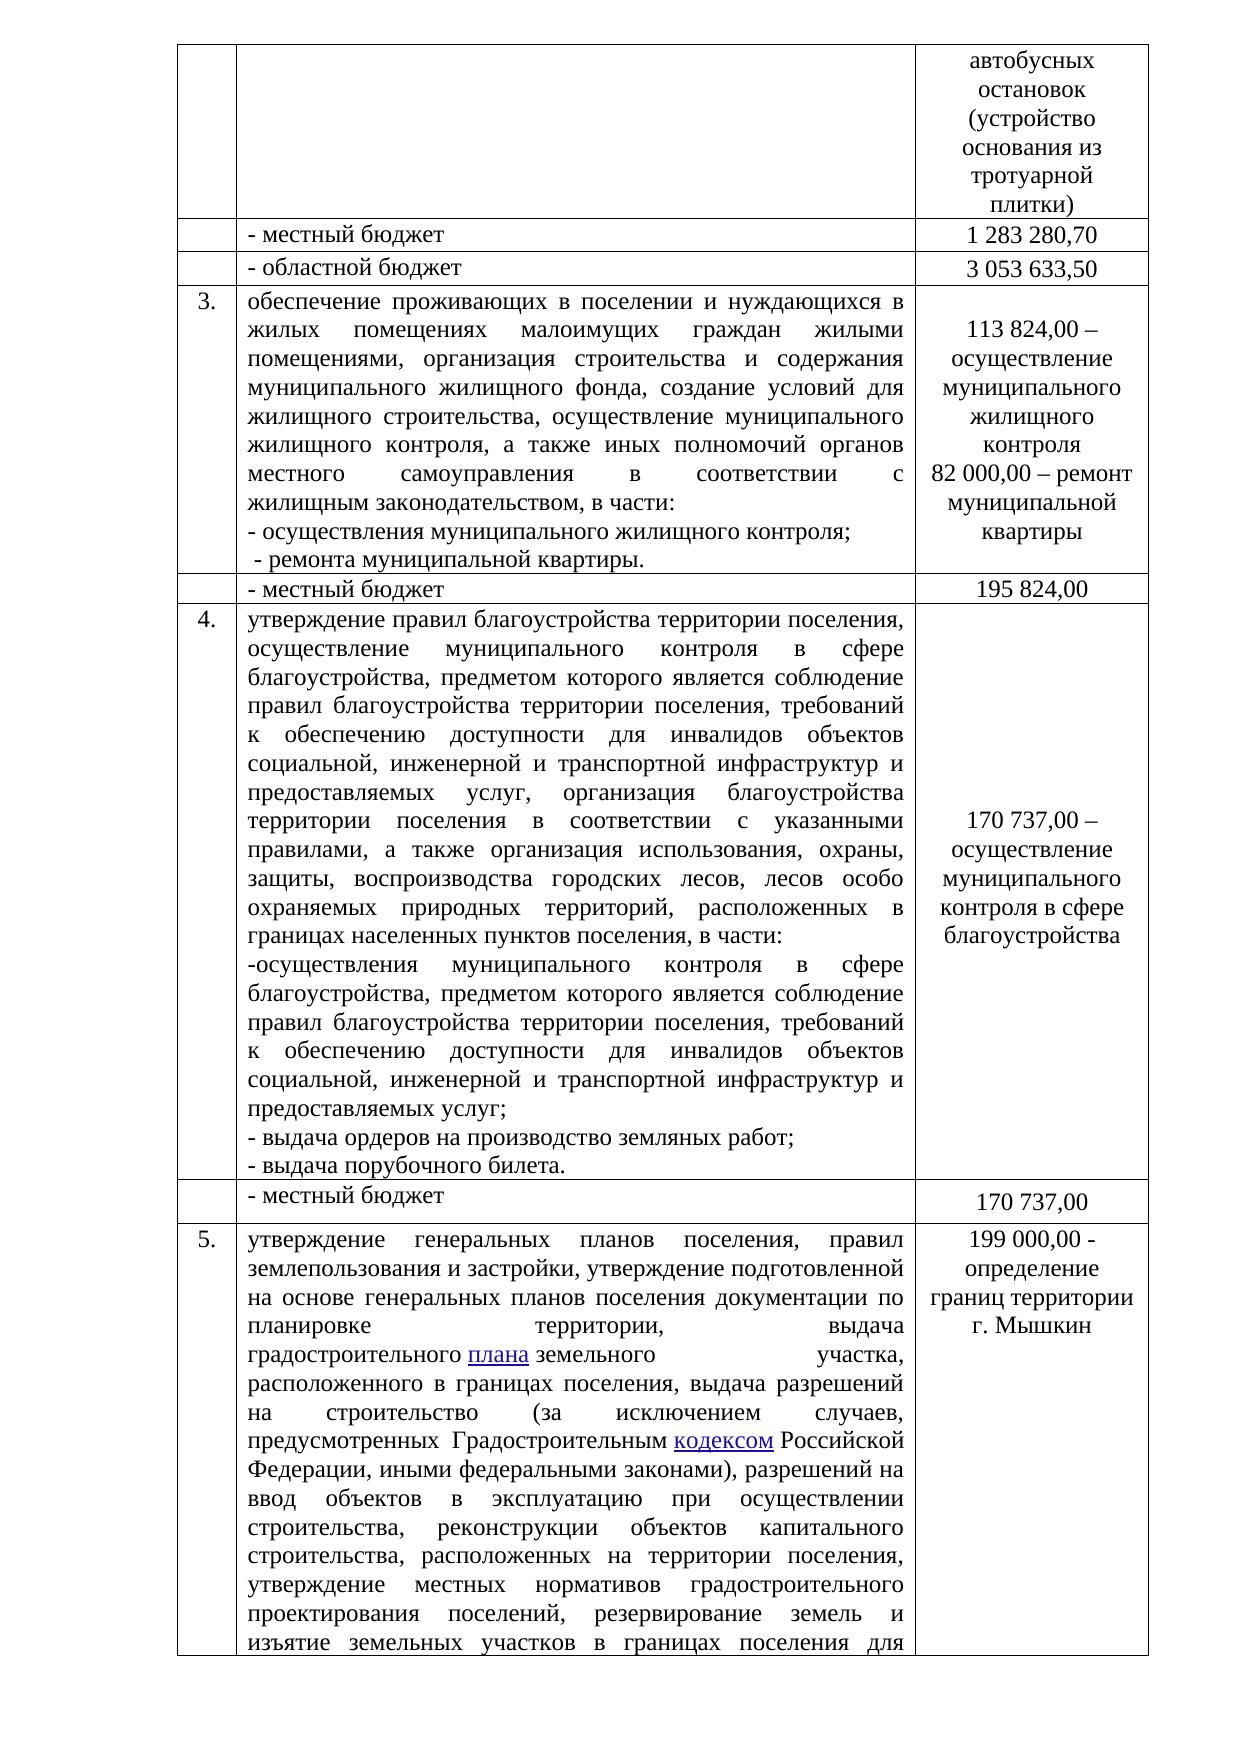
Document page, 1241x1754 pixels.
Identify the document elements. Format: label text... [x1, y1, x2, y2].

table_cell 1 283 280,70 [916, 219, 1148, 251]
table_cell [916, 1224, 1148, 1655]
table_cell - местный бюджет [237, 1180, 915, 1223]
table_cell 4. [178, 604, 236, 1179]
table_cell 170 737,00 – осуществление муниципального контроля в сфере благоустройства [916, 604, 1148, 1179]
table_cell - местный бюджет [237, 574, 915, 603]
table_cell [178, 1180, 236, 1223]
table_cell утверждение правил благоустройства территории поселения, осуществление муниципального контроля в сфере благоустройства, предметом которого является соблюдение правил благоустройства территории поселения, требований к обеспечению доступности для инвалидов объектов социальной, инженерной и транспортной инфраструктур и предоставляемых услуг, организация благоустройства территории поселения в соответствии с указанными правилами, а также организация использования, охраны, защиты, воспроизводства городских лесов, лесов особо охраняемых природных территорий, расположенных в границах населенных пунктов поселения, в части: -осуществления муниципального контроля в сфере благоустройства, предметом которого является соблюдение правил благоустройства территории поселения, требований к обеспечению доступности для инвалидов объектов социальной, инженерной и транспортной инфраструктур и предоставляемых услуг; - выдача ордеров на производство земляных работ; - выдача порубочного билета. [237, 604, 915, 1179]
table_cell обеспечение проживающих в поселении и нуждающихся в жилых помещениях малоимущих граждан жилыми помещениями, организация строительства и содержания муниципального жилищного фонда, создание условий для жилищного строительства, осуществление муниципального жилищного контроля, а также иных полномочий органов местного самоуправления в соответствии с жилищным законодательством, в части: - осуществления муниципального жилищного контроля; - ремонта муниципальной квартиры. [237, 286, 915, 573]
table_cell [237, 1224, 915, 1655]
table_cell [237, 45, 915, 218]
table_cell 3 053 633,50 [916, 252, 1148, 285]
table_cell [916, 45, 1148, 218]
table_cell 195 824,00 [916, 574, 1148, 603]
table_cell 2. [178, 45, 236, 218]
table_cell - местный бюджет [237, 219, 915, 251]
table_cell [178, 252, 236, 285]
table_cell [178, 574, 236, 603]
table_cell [178, 219, 236, 251]
table_cell 113 824,00 – осуществление муниципального жилищного контроля 82 000,00 – ремонт муниципальной квартиры [916, 286, 1148, 573]
table_cell 170 737,00 [916, 1180, 1148, 1223]
table_cell - областной бюджет [237, 252, 915, 285]
table_cell 5. [178, 1224, 236, 1655]
table_cell 3. [178, 286, 236, 573]
